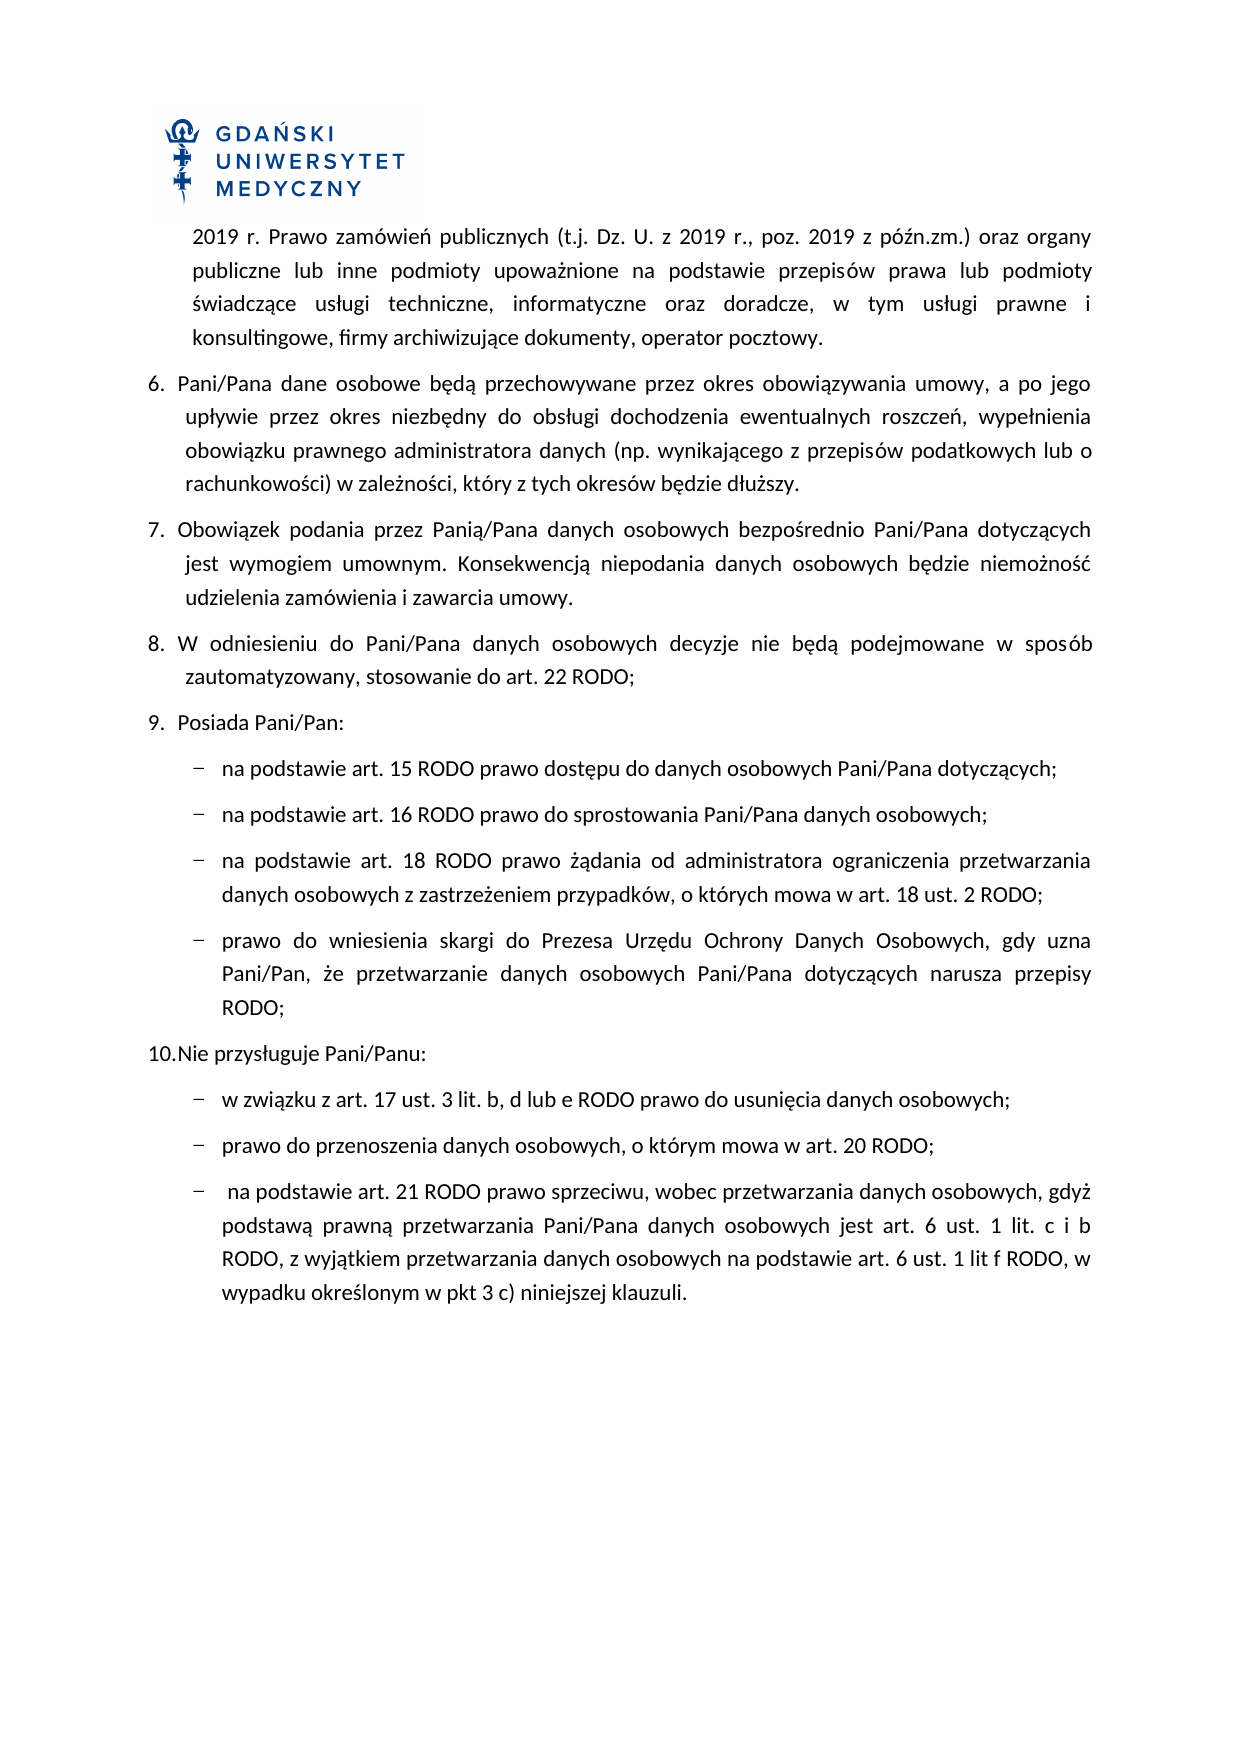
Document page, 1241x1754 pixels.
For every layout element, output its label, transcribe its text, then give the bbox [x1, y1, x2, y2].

list Nie przysługuje Pani/Panu: [148, 1039, 1092, 1067]
list Obowiązek podania przez Panią/Pana danych osobowych bezpośrednio Pani/Pana dotyczących jest wymogiem umownym. Konsekwencją niepodania danych osobowych będzie niemożność udzielenia zamówienia i zawarcia umowy. [148, 516, 1092, 611]
list w związku z art. 17 ust. 3 lit. b, d lub e RODO prawo do usunięcia danych osobowych; [192, 1085, 1092, 1113]
list na podstawie art. 21 RODO prawo sprzeciwu, wobec przetwarzania danych osobowych, gdyż podstawą prawną przetwarzania Pani/Pana danych osobowych jest art. 6 ust. 1 lit. c i b RODO, z wyjątkiem przetwarzania danych osobowych na podstawie art. 6 ust. 1 lit f RODO, w wypadku określonym w pkt 3 c) niniejszej klauzuli. [192, 1177, 1092, 1306]
picture [147, 101, 422, 223]
list Pani/Pana dane osobowe będą przechowywane przez okres obowiązywania umowy, a po jego upływie przez okres niezbędny do obsługi dochodzenia ewentualnych roszczeń, wypełnienia obowiązku prawnego administratora danych (np. wynikającego z przepisów podatkowych lub o rachunkowości) w zależności, który z tych okresów będzie dłuższy. [148, 369, 1092, 497]
list na podstawie art. 18 RODO prawo żądania od administratora ograniczenia przetwarzania danych osobowych z zastrzeżeniem przypadków, o których mowa w art. 18 ust. 2 RODO; [192, 846, 1092, 908]
list prawo do wniesienia skargi do Prezesa Urzędu Ochrony Danych Osobowych, gdy uzna Pani/Pan, że przetwarzanie danych osobowych Pani/Pana dotyczących narusza przepisy RODO; [192, 926, 1092, 1021]
list W odniesieniu do Pani/Pana danych osobowych decyzje nie będą podejmowane w sposób zautomatyzowany, stosowanie do art. 22 RODO; [148, 629, 1092, 690]
list prawo do przenoszenia danych osobowych, o którym mowa w art. 20 RODO; [192, 1131, 1092, 1159]
list na podstawie art. 15 RODO prawo dostępu do danych osobowych Pani/Pana dotyczących; [192, 754, 1092, 782]
list Posiada Pani/Pan: [148, 708, 1092, 736]
list na podstawie art. 16 RODO prawo do sprostowania Pani/Pana danych osobowych; [192, 800, 1092, 828]
